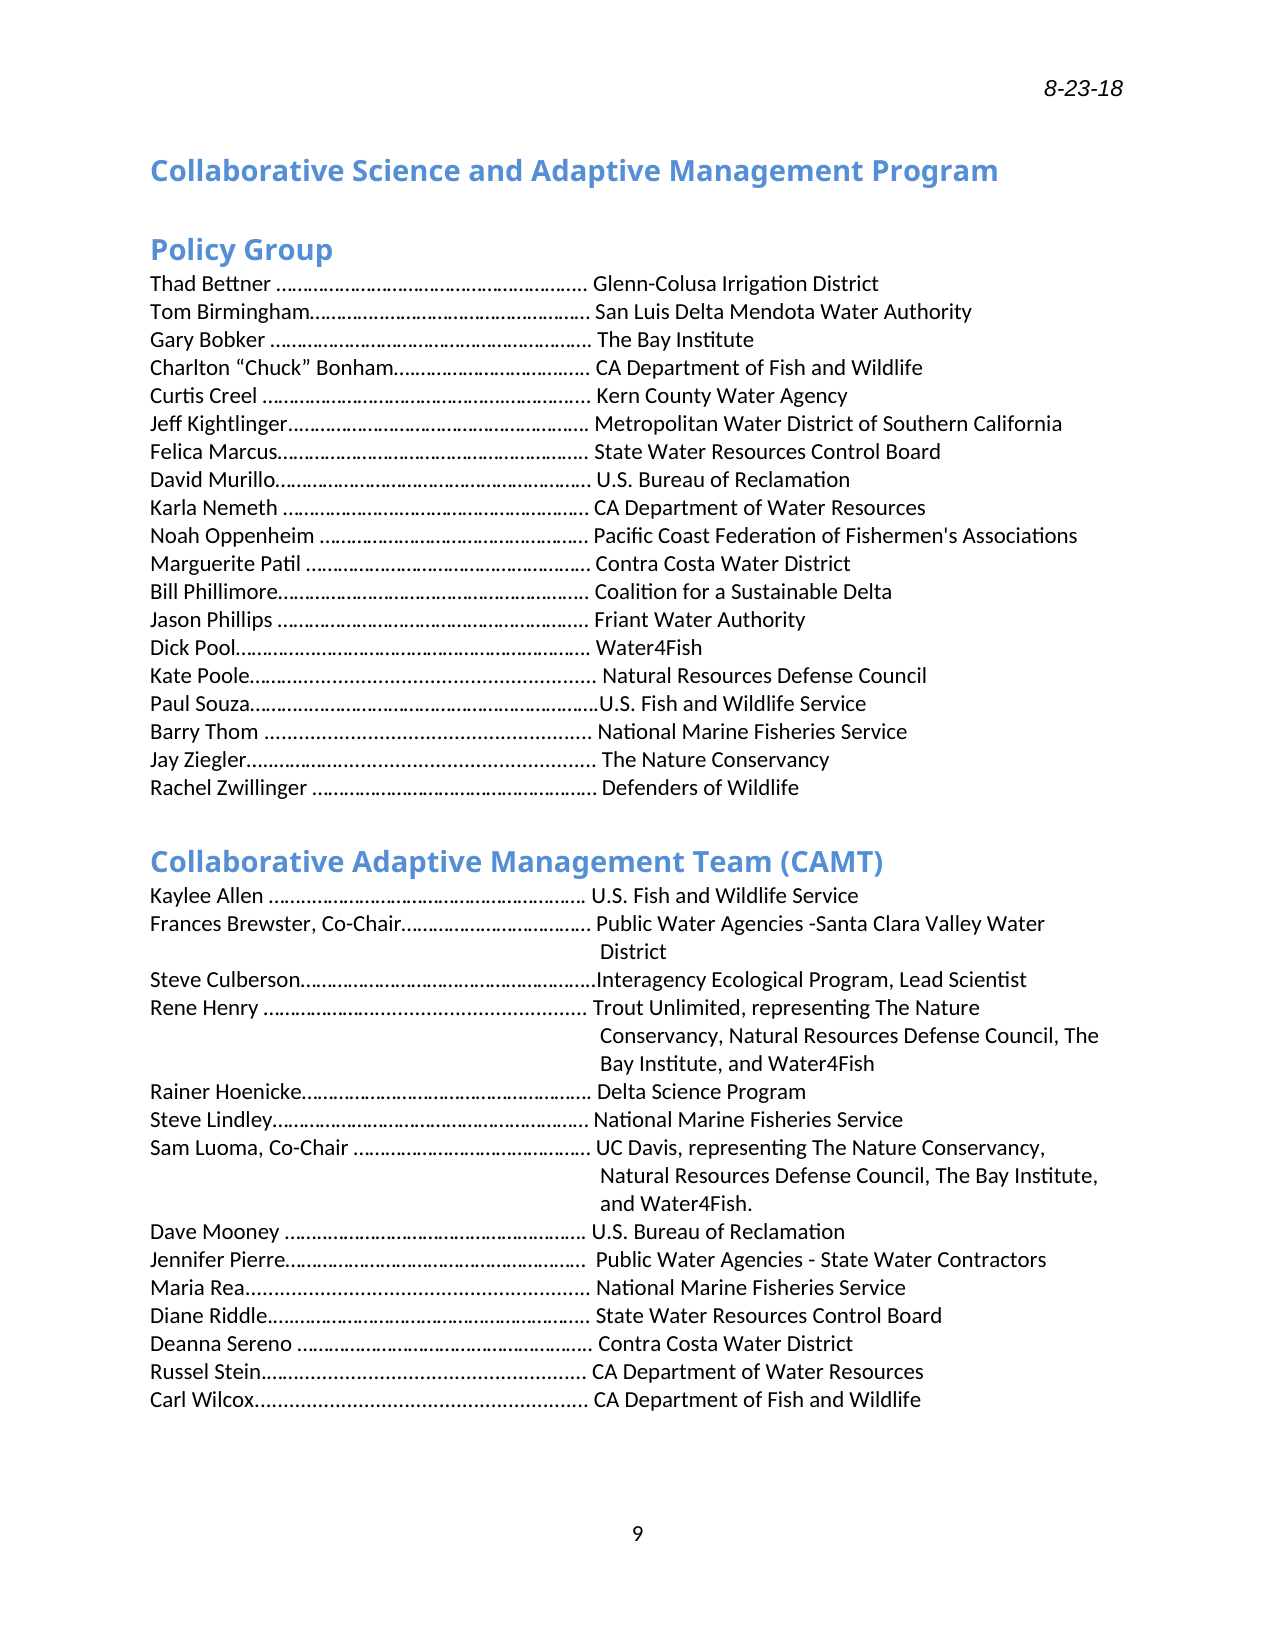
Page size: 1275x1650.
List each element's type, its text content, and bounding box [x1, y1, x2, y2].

text Karla Nemeth ………………….……………………………… CA Department of Water Resources [150, 493, 1125, 521]
text District [600, 937, 1125, 965]
text Dave Mooney ……..…………………………………………. U.S. Bureau of Reclamation [150, 1217, 1125, 1245]
text Barry Thom ......................................................... National Marine Fisheries Service [150, 717, 1125, 745]
text Collaborative Science and Adaptive Management Program [150, 150, 1125, 190]
text Gary Bobker ……………………………………………………. The Bay Institute [150, 325, 1125, 353]
text Maria Rea............................................................ National Marine Fisheries Service [150, 1273, 1125, 1301]
text Rachel Zwillinger ……………………………………………… Defenders of Wildlife [150, 773, 1125, 801]
text Deanna Sereno ……………………………………………….. Contra Costa Water District [150, 1329, 1125, 1357]
text Collaborative Adaptive Management Team (CAMT) [150, 841, 1125, 881]
text Steve Lindley…………………………………………………… National Marine Fisheries Service [150, 1105, 1125, 1133]
text Diane Riddle.….……………………………………………….. State Water Resources Control Board [150, 1301, 1125, 1329]
text Curtis Creel ……………………………………….………….... Kern County Water Agency [150, 381, 1125, 409]
text Russel Stein.…….................................................. CA Department of Water Resources [150, 1357, 1125, 1385]
text Felica Marcus………………………………………………….. State Water Resources Control Board [150, 437, 1125, 465]
text Frances Brewster, Co-Chair……………………………… Public Water Agencies -Santa Clara Valley Water [150, 909, 1125, 937]
text Paul Souza………..……………………………………………….U.S. Fish and Wildlife Service [150, 689, 1125, 717]
text Policy Group [150, 229, 1125, 269]
text Noah Oppenheim …………………………………………… Pacific Coast Federation of Fishermen's Associations [150, 521, 1125, 549]
text Kate Poole……….................................................... Natural Resources Defense Council [150, 661, 1125, 689]
text Dick Pool…………...……………………………………………. Water4Fish [150, 633, 1125, 661]
text Steve Culberson………………………………………………..Interagency Ecological Program, Lead Scientist [150, 965, 1125, 993]
text Carl Wilcox.......................................................... CA Department of Fish and Wildlife [150, 1385, 1125, 1413]
text Marguerite Patil ……………………………………………… Contra Costa Water District [150, 549, 1125, 577]
text Rainer Hoenicke………………………………………………. Delta Science Program [150, 1077, 1125, 1105]
text Jennifer Pierre………………………………………………… Public Water Agencies - State Water Contractors [150, 1245, 1125, 1273]
text Bill Phillimore………………………………………………….. Coalition for a Sustainable Delta [150, 577, 1125, 605]
text David Murillo…………………………………………………… U.S. Bureau of Reclamation [150, 465, 1125, 493]
text Tom Birmingham…………..………………………………… San Luis Delta Mendota Water Authority [150, 297, 1125, 325]
text Rene Henry …………………..................................... Trout Unlimited, representing The Nature [150, 993, 1125, 1021]
text Conservancy, Natural Resources Defense Council, The Bay Institute, and Water4Fish [600, 1021, 1125, 1077]
text Jeff Kightlinger..………………………………………………. Metropolitan Water District of Southern California [150, 409, 1125, 437]
text Sam Luoma, Co-Chair ……………………………………… UC Davis, representing The Nature Conservancy, [150, 1133, 1125, 1161]
text Charlton “Chuck” Bonham….……………………….….. CA Department of Fish and Wildlife [150, 353, 1125, 381]
text Kaylee Allen ……..……………………………………………. U.S. Fish and Wildlife Service [150, 881, 1125, 909]
text Jay Ziegler…..…………............................................. The Nature Conservancy [150, 745, 1125, 773]
text Natural Resources Defense Council, The Bay Institute, and Water4Fish. [600, 1161, 1125, 1217]
text Jason Phillips ………………………………………………….. Friant Water Authority [150, 605, 1125, 633]
text Thad Bettner ………………………………………………….. Glenn-Colusa Irrigation District [150, 269, 1125, 297]
